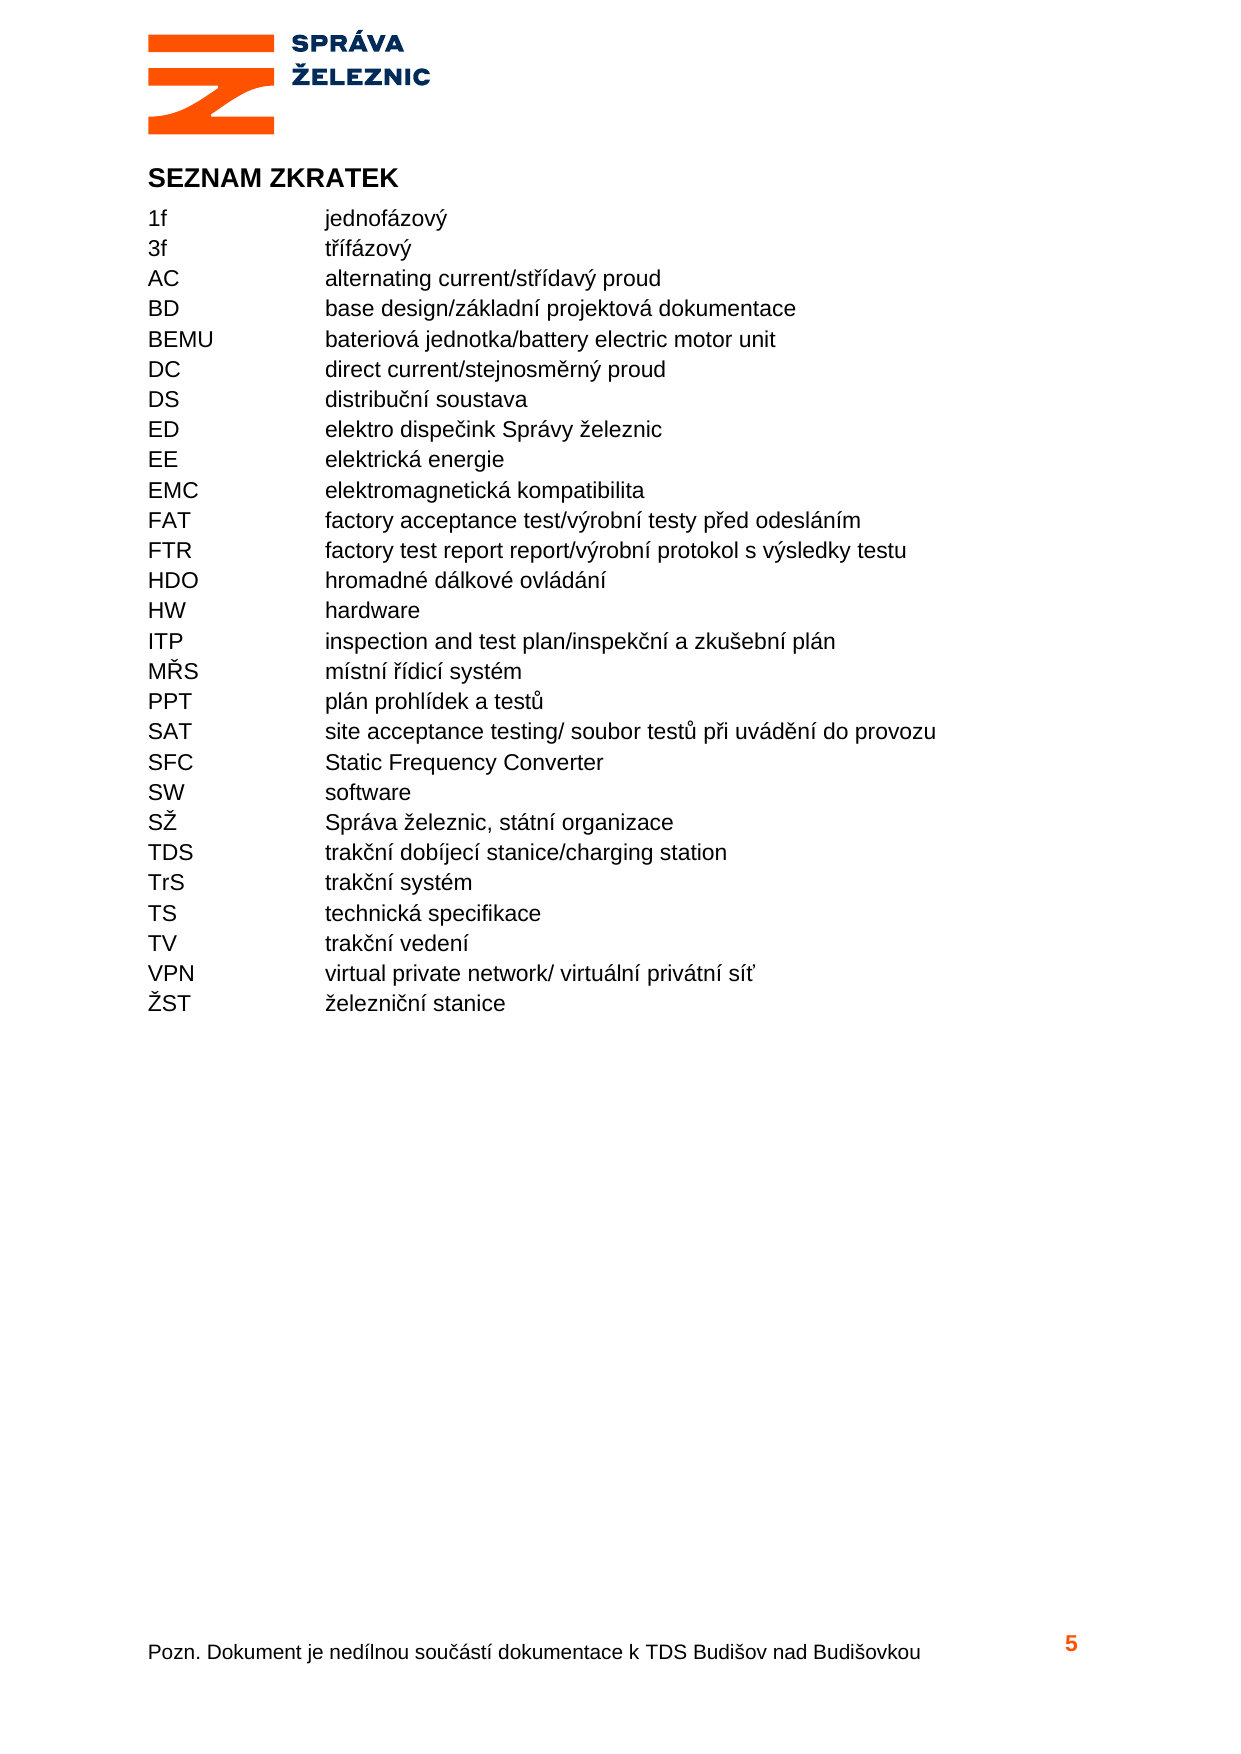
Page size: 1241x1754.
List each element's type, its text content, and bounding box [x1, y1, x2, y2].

text 3f třífázový [148, 235, 1093, 261]
text TDS trakční dobíjecí stanice/charging station [148, 839, 1093, 865]
list SEZNAM ZKRATEK [148, 162, 1093, 194]
text HW hardware [148, 597, 1093, 624]
text ITP inspection and test plan/inspekční a zkušební plán [148, 628, 1093, 654]
text TS technická specifikace [148, 899, 1093, 926]
text AC alternating current/střídavý proud [148, 265, 1093, 291]
text FAT factory acceptance test/výrobní testy před odesláním [148, 507, 1093, 533]
text SFC Static Frequency Converter [148, 748, 1093, 775]
text VPN virtual private network/ virtuální privátní síť [148, 960, 1093, 986]
text TrS trakční systém [148, 869, 1093, 896]
text TV trakční vedení [148, 930, 1093, 956]
text MŘS místní řídicí systém [148, 658, 1093, 684]
text BEMU bateriová jednotka/battery electric motor unit [148, 326, 1093, 352]
text SAT site acceptance testing/ soubor testů při uvádění do provozu [148, 718, 1093, 744]
text DC direct current/stejnosměrný proud [148, 356, 1093, 382]
text DS distribuční soustava [148, 386, 1093, 412]
text SŽ Správa železnic, státní organizace [148, 809, 1093, 835]
text SW software [148, 779, 1093, 805]
text ED elektro dispečink Správy železnic [148, 416, 1093, 442]
text PPT plán prohlídek a testů [148, 688, 1093, 714]
text ŽST železniční stanice [148, 990, 1093, 1016]
text BD base design/základní projektová dokumentace [148, 295, 1093, 322]
text FTR factory test report report/výrobní protokol s výsledky testu [148, 537, 1093, 563]
text HDO hromadné dálkové ovládání [148, 567, 1093, 593]
text EE elektrická energie [148, 446, 1093, 473]
text 1f jednofázový [148, 205, 1093, 231]
text EMC elektromagnetická kompatibilita [148, 477, 1093, 503]
